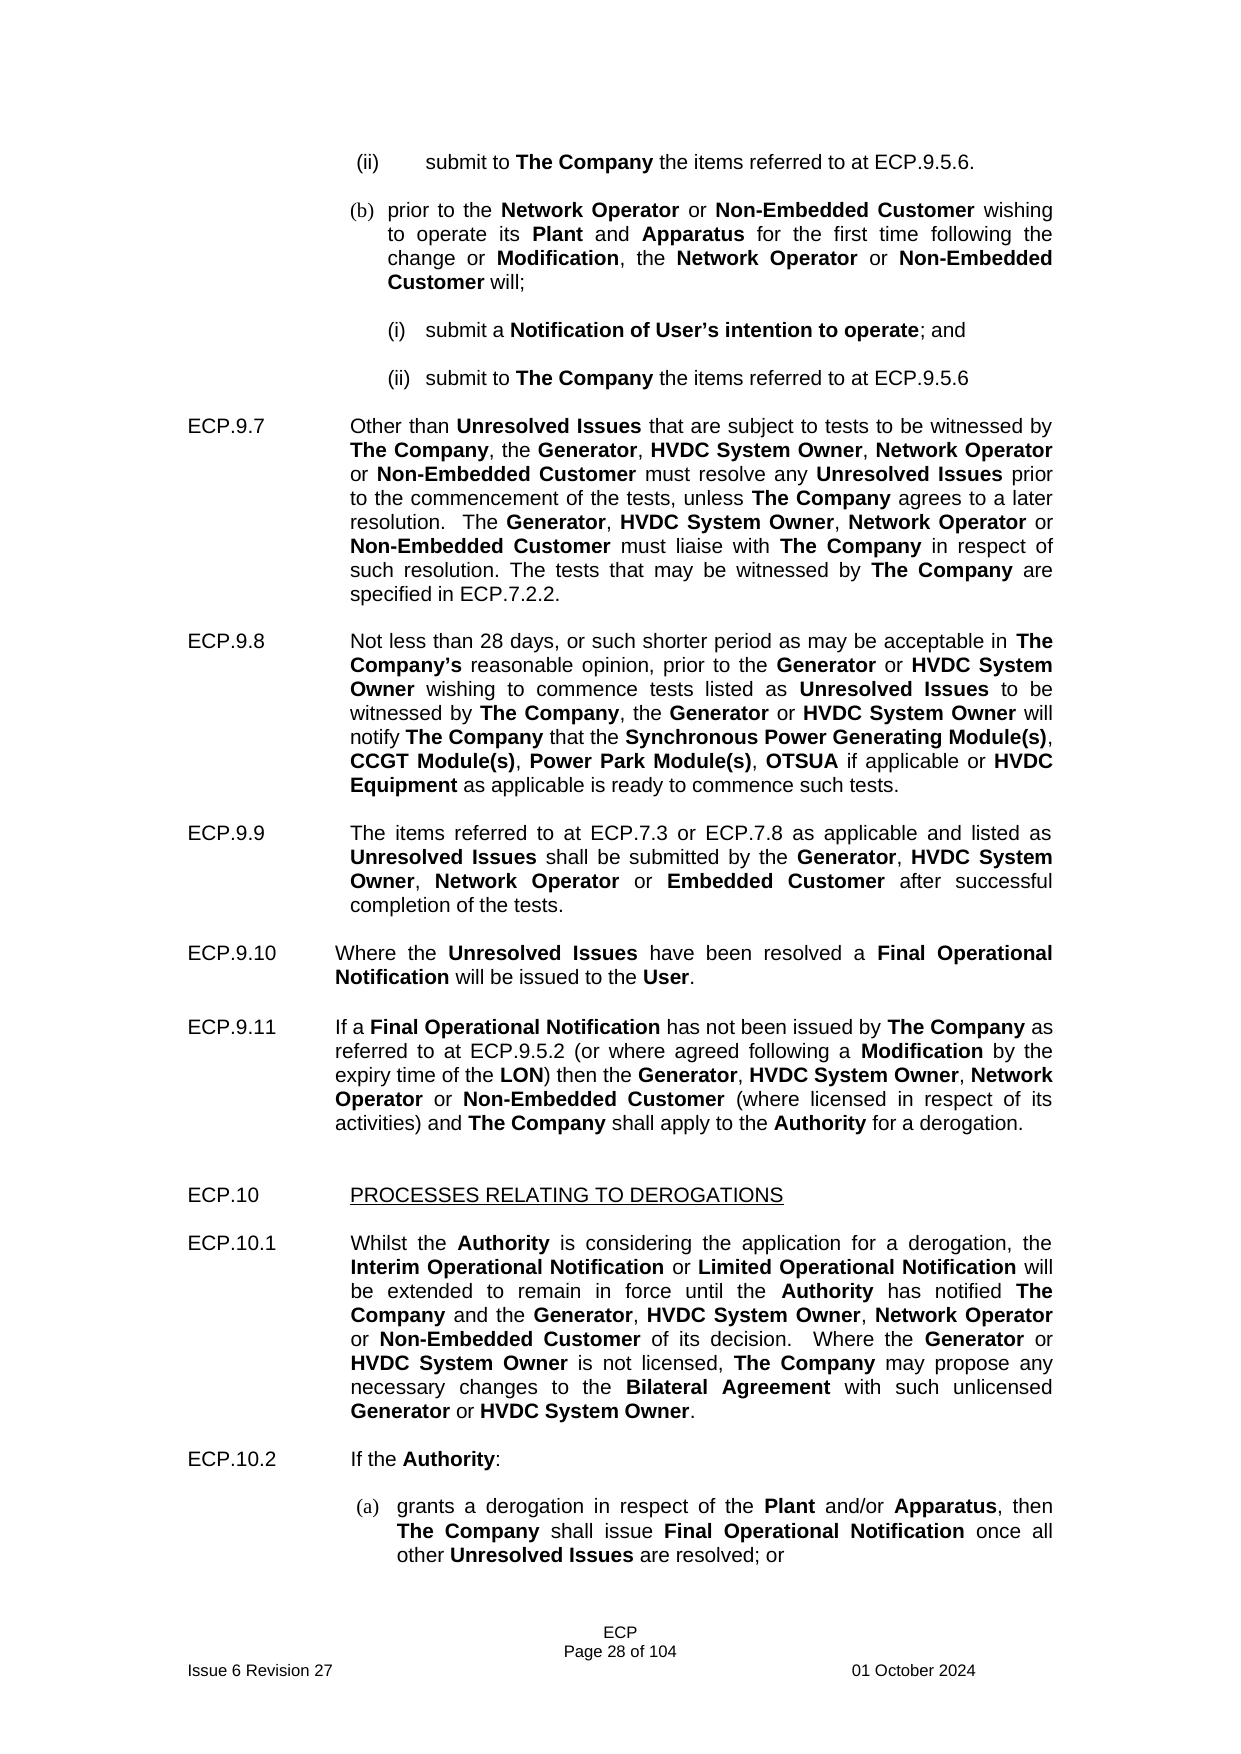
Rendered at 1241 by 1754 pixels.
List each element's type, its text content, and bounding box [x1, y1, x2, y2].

text (ii) submit to The Company the items referred to at ECP.9.5.6. [356, 150, 1053, 174]
list grants a derogation in respect of the Plant and/or Apparatus, then The Company shall issue Final Operational Notification once all other Unresolved Issues are resolved; or [356, 1494, 1053, 1566]
text ECP.9.9 The items referred to at ECP.7.3 or ECP.7.8 as applicable and listed as Unresolved Issues shall be submitted by the Generator, HVDC System Owner, Network Operator or Embedded Customer after successful completion of the tests. [187, 821, 1053, 917]
subtitle ECP.10 PROCESSES RELATING TO DEROGATIONS [187, 1183, 1053, 1207]
text ECP.10.2 If the Authority: [187, 1446, 1053, 1470]
text ECP.10.1 Whilst the Authority is considering the application for a derogation, the Interim Operational Notification or Limited Operational Notification will be extended to remain in force until the Authority has notified The Company and the Generator, HVDC System Owner, Network Operator or Non-Embedded Customer of its decision. Where the Generator or HVDC System Owner is not licensed, The Company may propose any necessary changes to the Bilateral Agreement with such unlicensed Generator or HVDC System Owner. [187, 1231, 1053, 1422]
list submit a Notification of User’s intention to operate; and [387, 318, 1053, 342]
text ECP.9.11 If a Final Operational Notification has not been issued by The Company as referred to at ECP.9.5.2 (or where agreed following a Modification by the expiry time of the LON) then the Generator, HVDC System Owner, Network Operator or Non-Embedded Customer (where licensed in respect of its activities) and The Company shall apply to the Authority for a derogation. [187, 1015, 1053, 1135]
text ECP.9.8 Not less than 28 days, or such shorter period as may be acceptable in The Company’s reasonable opinion, prior to the Generator or HVDC System Owner wishing to commence tests listed as Unresolved Issues to be witnessed by The Company, the Generator or HVDC System Owner will notify The Company that the Synchronous Power Generating Module(s), CCGT Module(s), Power Park Module(s), OTSUA if applicable or HVDC Equipment as applicable is ready to commence such tests. [187, 629, 1053, 797]
text ECP.9.7 Other than Unresolved Issues that are subject to tests to be witnessed by The Company, the Generator, HVDC System Owner, Network Operator or Non-Embedded Customer must resolve any Unresolved Issues prior to the commencement of the tests, unless The Company agrees to a later resolution. The Generator, HVDC System Owner, Network Operator or Non-Embedded Customer must liaise with The Company in respect of such resolution. The tests that may be witnessed by The Company are specified in ECP.7.2.2. [187, 414, 1053, 605]
text ECP.9.10 Where the Unresolved Issues have been resolved a Final Operational Notification will be issued to the User. [187, 941, 1053, 989]
list submit to The Company the items referred to at ECP.9.5.6 [387, 366, 1053, 390]
list prior to the Network Operator or Non-Embedded Customer wishing to operate its Plant and Apparatus for the first time following the change or Modification, the Network Operator or Non-Embedded Customer will; [350, 198, 1053, 294]
